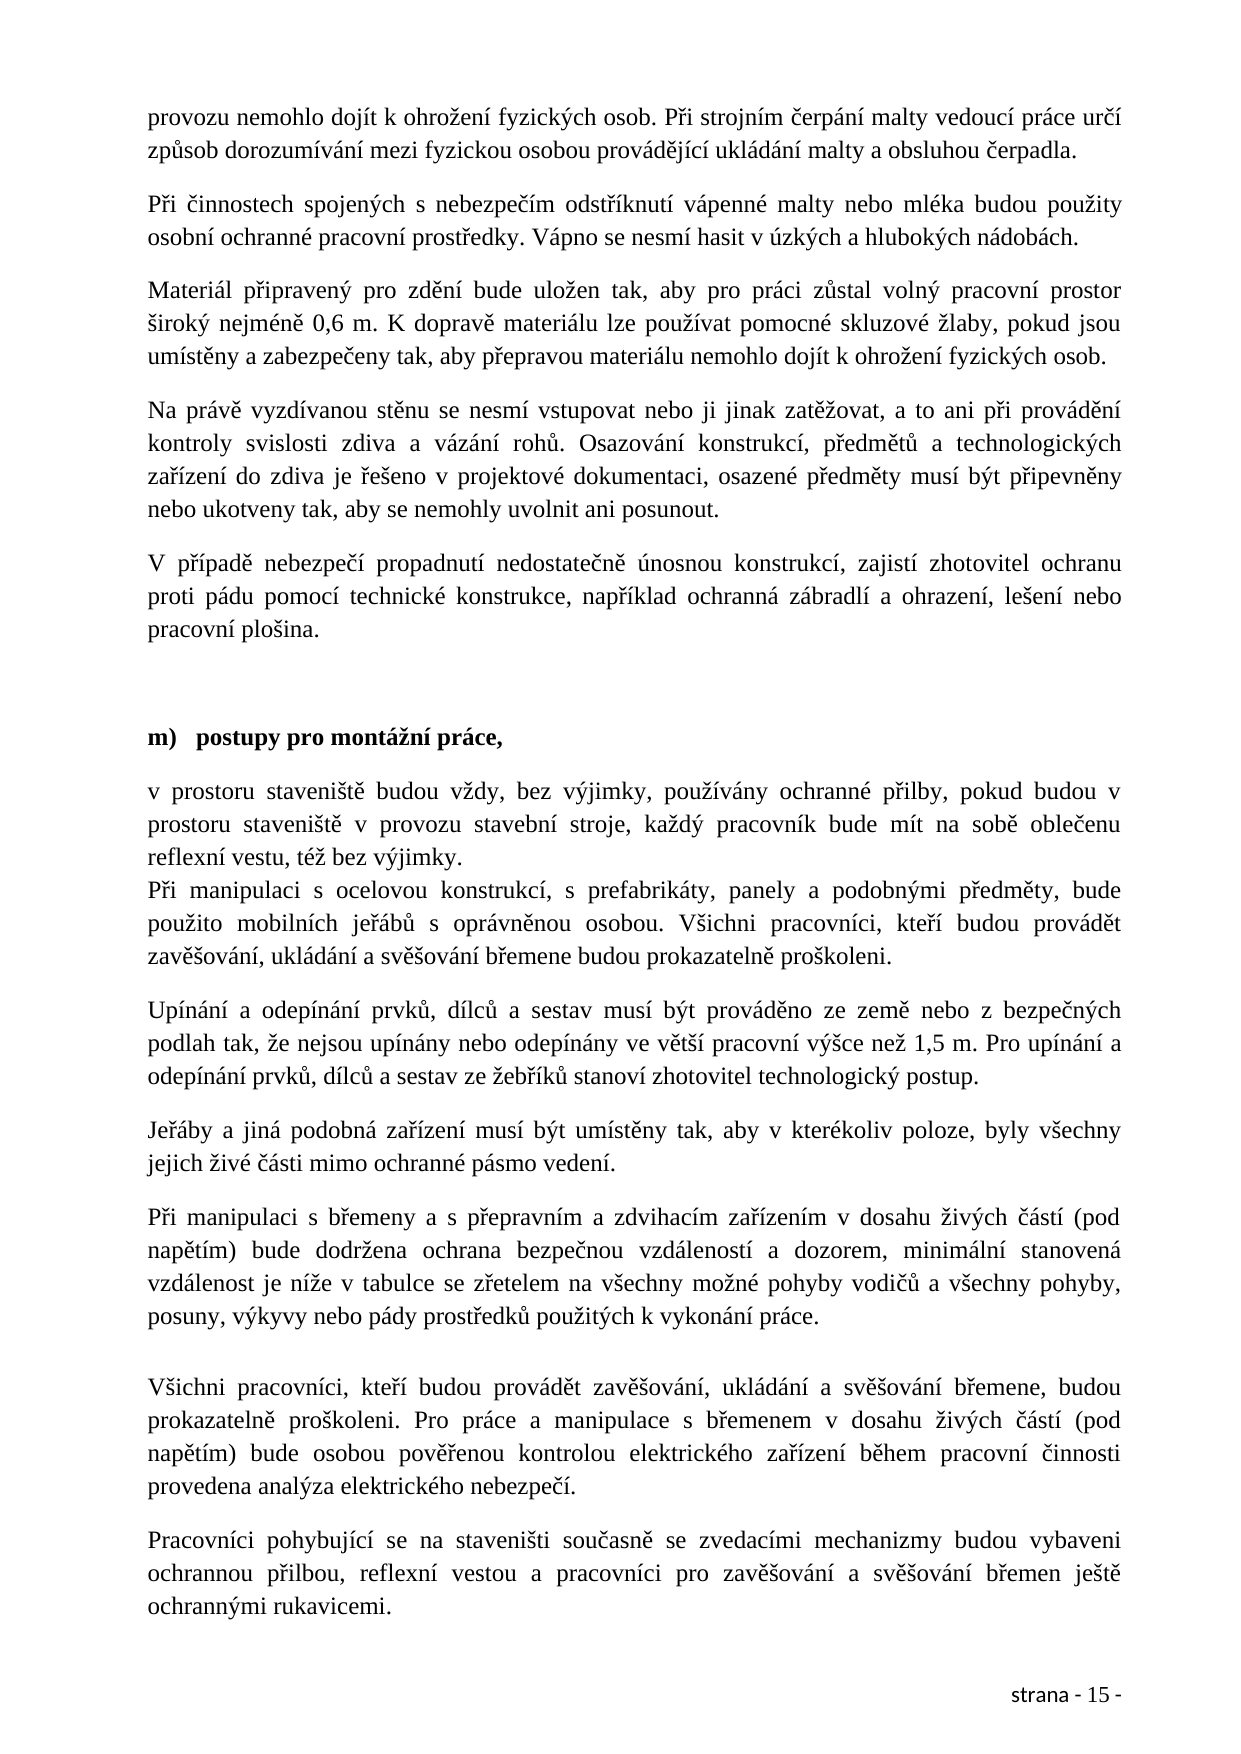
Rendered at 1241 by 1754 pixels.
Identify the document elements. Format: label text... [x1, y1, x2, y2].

text V případě nebezpečí propadnutí nedostatečně únosnou konstrukcí, zajistí zhotovitel ochranu proti pádu pomocí technické konstrukce, například ochranná zábradlí a ohrazení, lešení nebo pracovní plošina. [147, 548, 1123, 643]
text v prostoru staveniště budou vždy, bez výjimky, používány ochranné přilby, pokud budou v prostoru staveniště v provozu stavební stroje, každý pracovník bude mít na sobě oblečenu reflexní vestu, též bez výjimky. [147, 776, 1122, 871]
text Všichni pracovníci, kteří budou provádět zavěšování, ukládání a svěšování břemene, budou prokazatelně proškoleni. Pro práce a manipulace s břemenem v dosahu živých částí (pod napětím) bude osobou pověřenou kontrolou elektrického zařízení během pracovní činnosti provedena analýza elektrického nebezpečí. [147, 1372, 1122, 1500]
text Při manipulaci s ocelovou konstrukcí, s prefabrikáty, panely a podobnými předměty, bude použito mobilních jeřábů s oprávněnou osobou. Všichni pracovníci, kteří budou provádět zavěšování, ukládání a svěšování břemene budou prokazatelně proškoleni. [147, 875, 1122, 970]
subtitle postupy pro montážní práce, [147, 722, 1151, 751]
text Jeřáby a jiná podobná zařízení musí být umístěny tak, aby v kterékoliv poloze, byly všechny jejich živé části mimo ochranné pásmo vedení. [147, 1115, 1122, 1177]
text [147, 102, 1122, 164]
text Při činnostech spojených s nebezpečím odstříknutí vápenné malty nebo mléka budou použity osobní ochranné pracovní prostředky. Vápno se nesmí hasit v úzkých a hlubokých nádobách. [147, 189, 1123, 251]
text Upínání a odepínání prvků, dílců a sestav musí být prováděno ze země nebo z bezpečných podlah tak, že nejsou upínány nebo odepínány ve větší pracovní výšce než 1,5 m. Pro upínání a odepínání prvků, dílců a sestav ze žebříků stanoví zhotovitel technologický postup. [147, 995, 1122, 1090]
text Materiál připravený pro zdění bude uložen tak, aby pro práci zůstal volný pracovní prostor široký nejméně 0,6 m. K dopravě materiálu lze používat pomocné skluzové žlaby, pokud jsou umístěny a zabezpečeny tak, aby přepravou materiálu nemohlo dojít k ohrožení fyzických osob. [147, 275, 1122, 370]
text Při manipulaci s břemeny a s přepravním a zdvihacím zařízením v dosahu živých částí (pod napětím) bude dodržena ochrana bezpečnou vzdáleností a dozorem, minimální stanovená vzdálenost je níže v tabulce se zřetelem na všechny možné pohyby vodičů a všechny pohyby, posuny, výkyvy nebo pády prostředků použitých k vykonání práce. [147, 1202, 1122, 1330]
text Pracovníci pohybující se na staveništi současně se zvedacími mechanizmy budou vybaveni ochrannou přilbou, reflexní vestou a pracovníci pro zavěšování a svěšování břemen ještě ochrannými rukavicemi. [147, 1525, 1122, 1620]
text Na právě vyzdívanou stěnu se nesmí vstupovat nebo ji jinak zatěžovat, a to ani při provádění kontroly svislosti zdiva a vázání rohů. Osazování konstrukcí, předmětů a technologických zařízení do zdiva je řešeno v projektové dokumentaci, osazené předměty musí být připevněny nebo ukotveny tak, aby se nemohly uvolnit ani posunout. [147, 395, 1123, 523]
